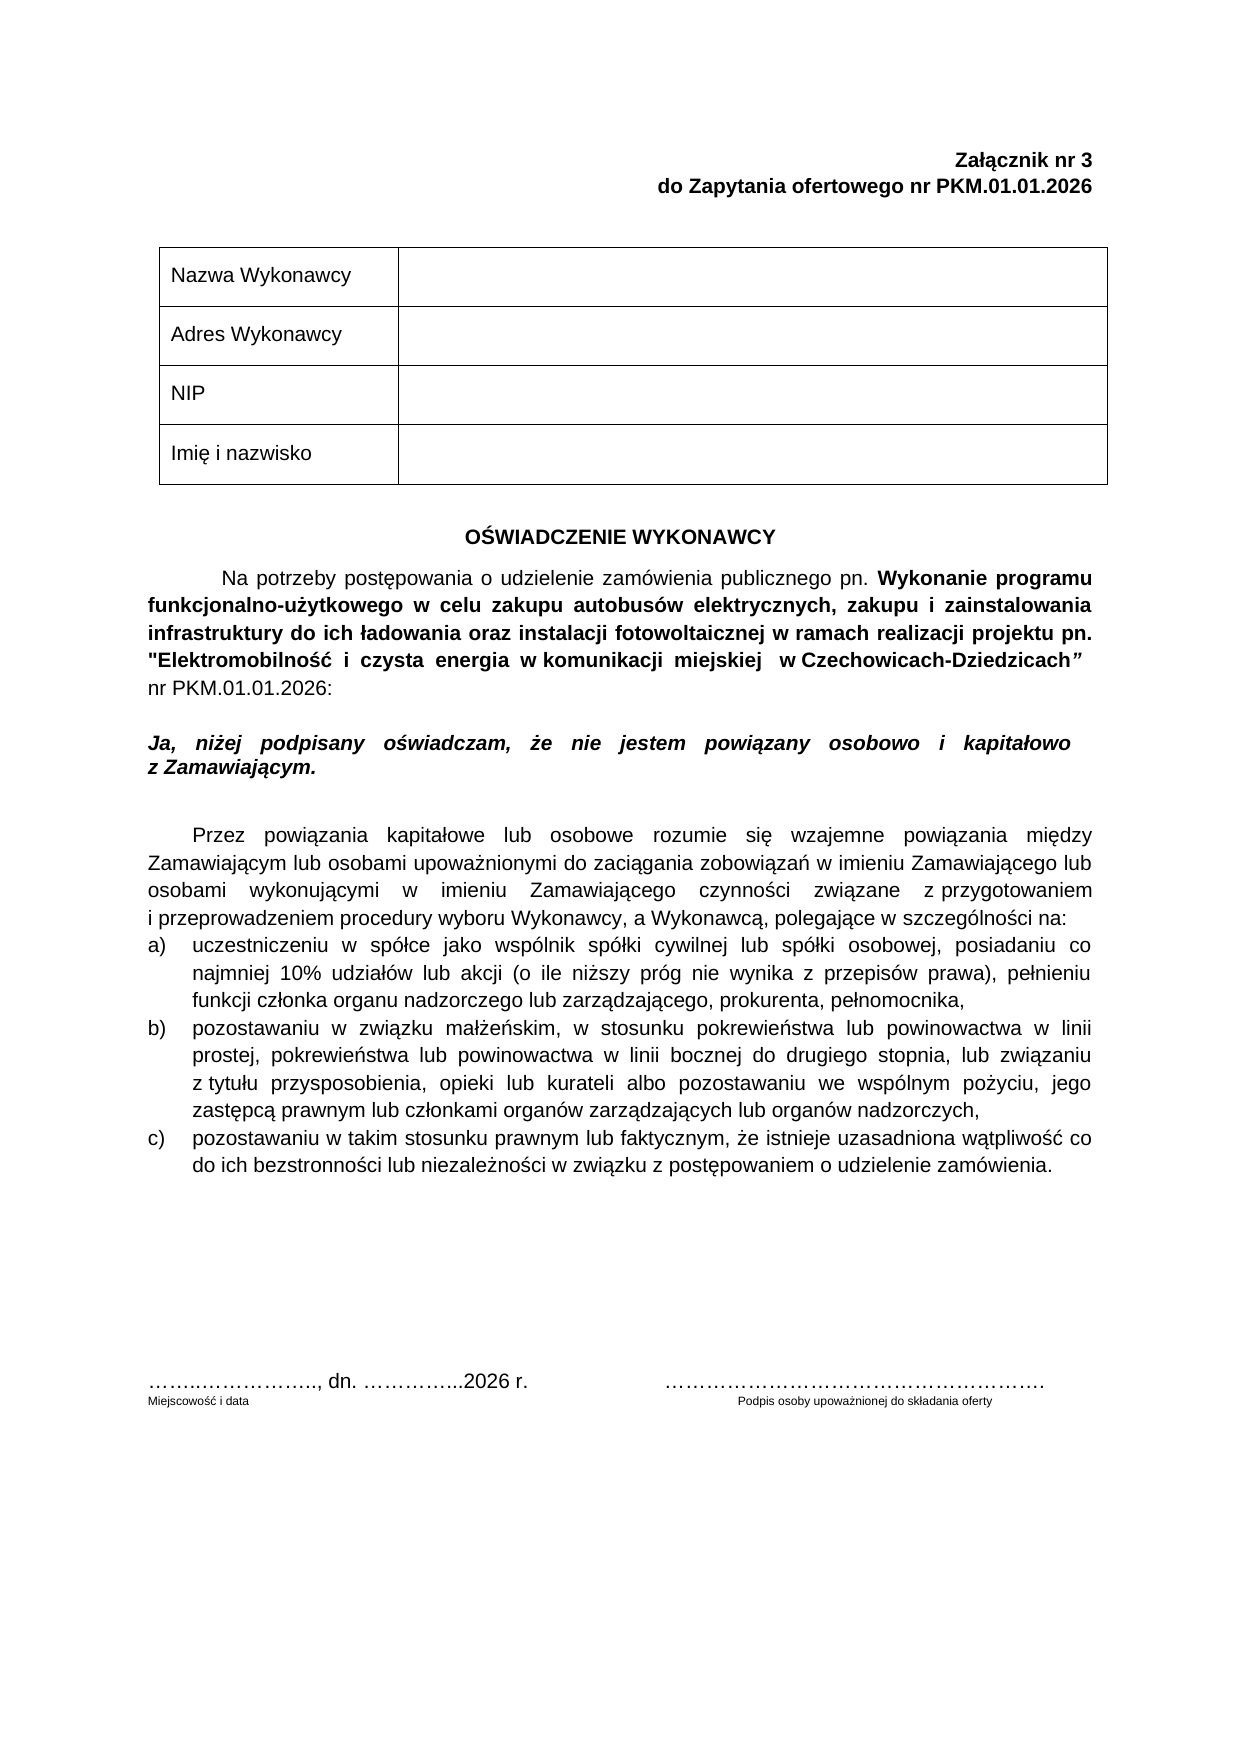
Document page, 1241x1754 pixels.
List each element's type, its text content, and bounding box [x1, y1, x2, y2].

text do Zapytania ofertowego nr PKM.01.01.2026 [148, 173, 1093, 197]
table_cell Imię i nazwisko [160, 425, 398, 483]
subtitle uczestniczeniu w spółce jako wspólnik spółki cywilnej lub spółki osobowej, posiadaniu co najmniej 10% udziałów lub akcji (o ile niższy próg nie wynika z przepisów prawa), pełnieniu funkcji członka organu nadzorczego lub zarządzającego, prokurenta, pełnomocnika, [148, 933, 1093, 1012]
text ……..…………….., dn. …………...2026 r. ………………………………………………. [148, 1369, 1093, 1393]
table_cell [399, 425, 1107, 483]
text Załącznik nr 3 [148, 148, 1093, 172]
subtitle pozostawaniu w takim stosunku prawnym lub faktycznym, że istnieje uzasadniona wątpliwość co do ich bezstronności lub niezależności w związku z postępowaniem o udzielenie zamówienia. [148, 1125, 1093, 1177]
table_cell [399, 366, 1107, 424]
text Miejscowość i data Podpis osoby upoważnionej do składania oferty [148, 1394, 1093, 1418]
subtitle Przez powiązania kapitałowe lub osobowe rozumie się wzajemne powiązania między Zamawiającym lub osobami upoważnionymi do zaciągania zobowiązań w imieniu Zamawiającego lub osobami wykonującymi w imieniu Zamawiającego czynności związane z przygotowaniem i przeprowadzeniem procedury wyboru Wykonawcy, a Wykonawcą, polegające w szczególności na: [148, 823, 1093, 929]
table_cell [399, 307, 1107, 365]
table_cell Adres Wykonawcy [160, 307, 398, 365]
table_header Nazwa Wykonawcy [160, 248, 398, 306]
subtitle pozostawaniu w związku małżeńskim, w stosunku pokrewieństwa lub powinowactwa w linii prostej, pokrewieństwa lub powinowactwa w linii bocznej do drugiego stopnia, lub związaniu z tytułu przysposobienia, opieki lub kurateli albo pozostawaniu we wspólnym pożyciu, jego zastępcą prawnym lub członkami organów zarządzających lub organów nadzorczych, [148, 1015, 1093, 1122]
table_header [399, 248, 1107, 306]
text Ja, niżej podpisany oświadczam, że nie jestem powiązany osobowo i kapitałowo z Zamawiającym. [148, 731, 1093, 779]
text OŚWIADCZENIE WYKONAWCY [148, 525, 1093, 549]
subtitle Na potrzeby postępowania o udzielenie zamówienia publicznego pn. Wykonanie programu funkcjonalno-użytkowego w celu zakupu autobusów elektrycznych, zakupu i zainstalowania infrastruktury do ich ładowania oraz instalacji fotowoltaicznej w ramach realizacji projektu pn. "Elektromobilność i czysta energia w komunikacji miejskiej w Czechowicach-Dziedzicach” nr PKM.01.01.2026: [148, 566, 1093, 700]
table_cell NIP [160, 366, 398, 424]
